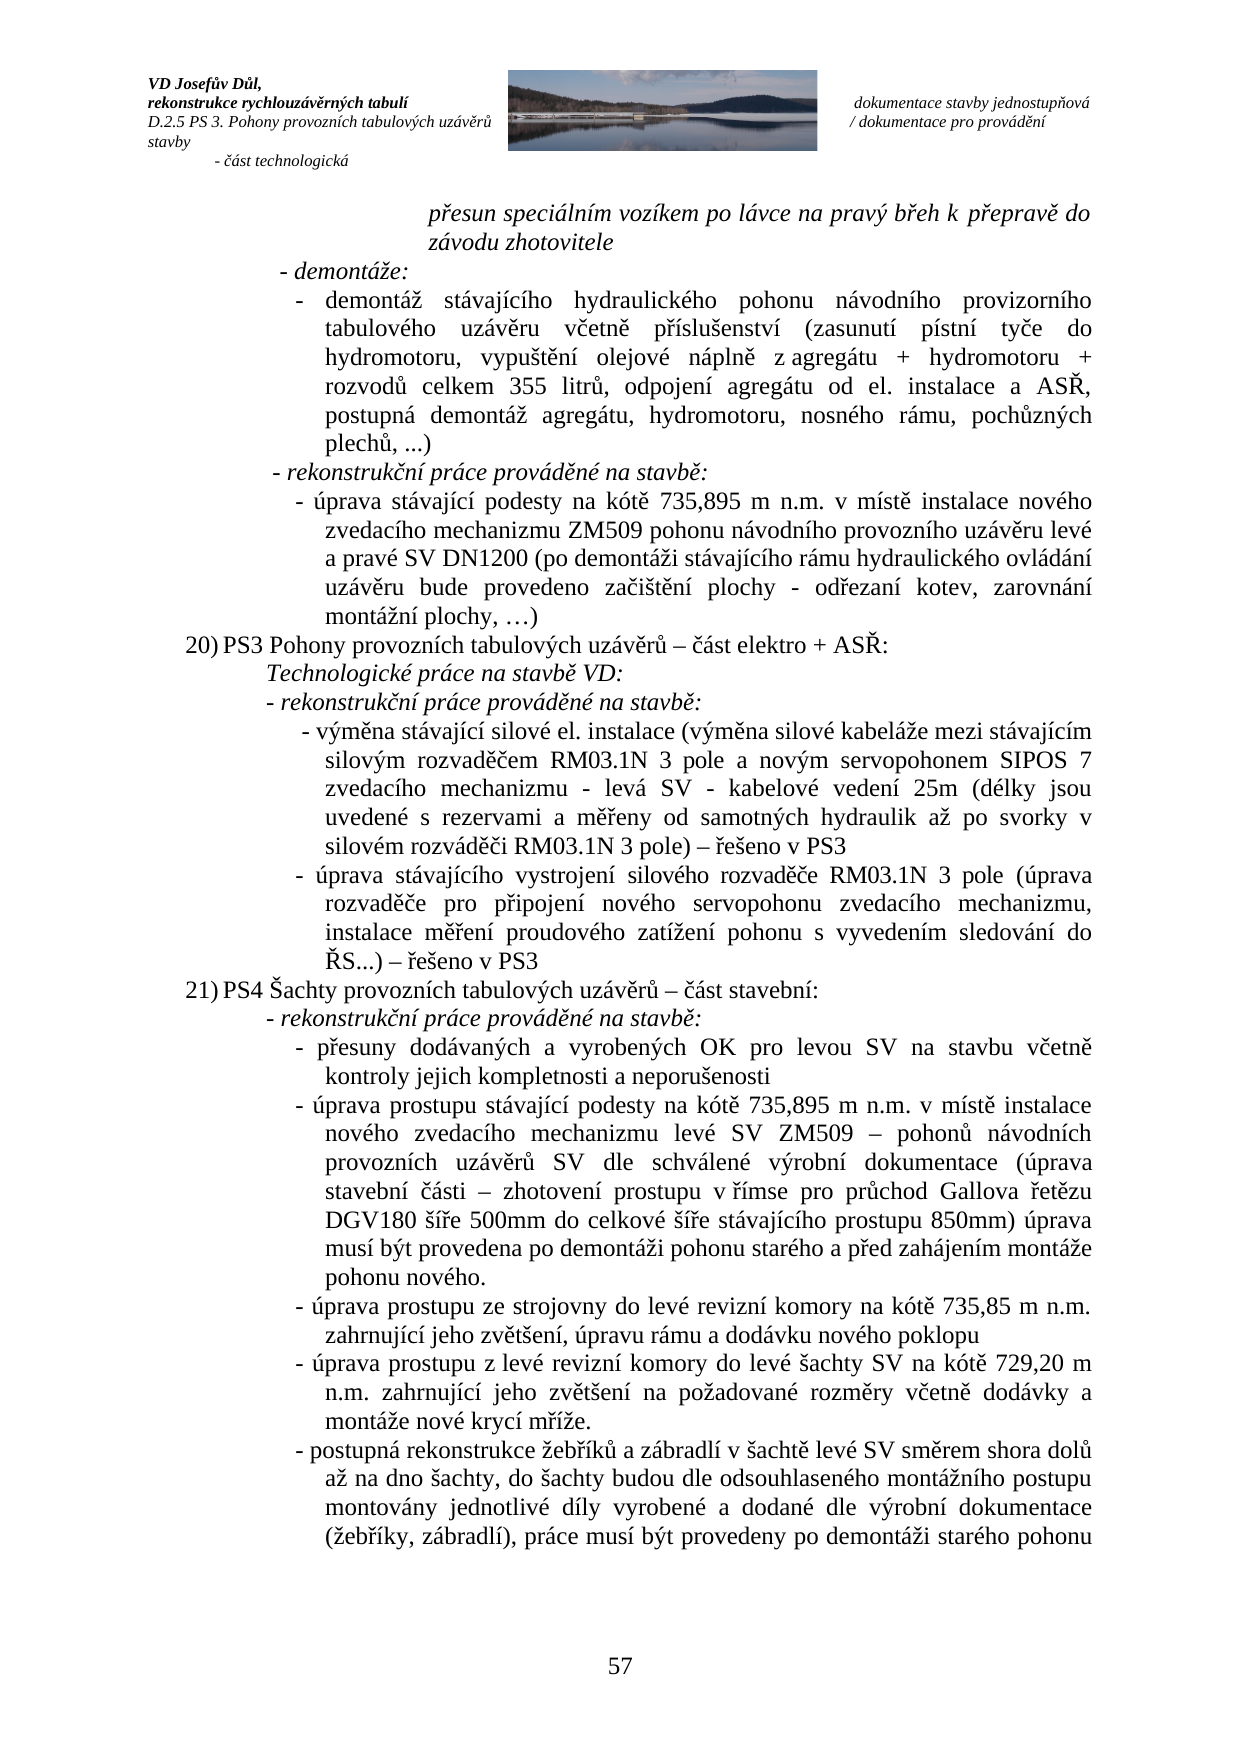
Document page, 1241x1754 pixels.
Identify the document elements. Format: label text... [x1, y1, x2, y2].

text - úprava stávající podesty na kótě 735,895 m n.m. v místě instalace nového zvedacího mechanizmu ZM509 pohonu návodního provozního uzávěru levé a pravé SV DN1200 (po demontáži stávajícího rámu hydraulického ovládání uzávěru bude provedeno začištění plochy - odřezaní kotev, zarovnání montážní plochy, …) [295, 486, 1092, 630]
text Technologické práce na stavbě VD: [266, 658, 1092, 687]
list - demontáže: [207, 256, 1092, 285]
text - rekonstrukční práce prováděné na stavbě: [266, 1003, 1092, 1032]
list PS3 Pohony provozních tabulových uzávěrů – část elektro + ASŘ: [185, 630, 1092, 658]
text - úprava prostupu stávající podesty na kótě 735,895 m n.m. v místě instalace nového zvedacího mechanizmu levé SV ZM509 – pohonů návodních provozních uzávěrů SV dle schválené výrobní dokumentace (úprava stavební části – zhotovení prostupu v římse pro průchod Gallova řetězu DGV180 šíře 500mm do celkové šíře stávajícího prostupu 850mm) úprava musí být provedena po demontáži pohonu starého a před zahájením montáže pohonu nového. [295, 1090, 1092, 1291]
text - demontáž stávajícího hydraulického pohonu návodního provizorního tabulového uzávěru včetně příslušenství (zasunutí pístní tyče do hydromotoru, vypuštění olejové náplně z agregátu + hydromotoru + rozvodů celkem 355 litrů, odpojení agregátu od el. instalace a ASŘ, postupná demontáž agregátu, hydromotoru, nosného rámu, pochůzných plechů, ...) [295, 285, 1092, 457]
text - výměna stávající silové el. instalace (výměna silové kabeláže mezi stávajícím silovým rozvaděčem RM03.1N 3 pole a novým servopohonem SIPOS 7 zvedacího mechanizmu - levá SV - kabelové vedení 25m (délky jsou uvedené s rezervami a měřeny od samotných hydraulik až po svorky v silovém rozváděči RM03.1N 3 pole) – řešeno v PS3 [295, 716, 1092, 860]
text - rekonstrukční práce prováděné na stavbě: [266, 457, 1092, 486]
text - úprava prostupu ze strojovny do levé revizní komory na kótě 735,85 m n.m. zahrnující jeho zvětšení, úpravu rámu a dodávku nového poklopu [295, 1291, 1092, 1348]
text - rekonstrukční práce prováděné na stavbě: [266, 687, 1092, 716]
text - úprava prostupu z levé revizní komory do levé šachty SV na kótě 729,20 m n.m. zahrnující jeho zvětšení na požadované rozměry včetně dodávky a montáže nové krycí mříže. [295, 1348, 1092, 1435]
text - přesuny dodávaných a vyrobených OK pro levou SV na stavbu včetně kontroly jejich kompletnosti a neporušenosti [295, 1032, 1092, 1090]
text - úprava stávajícího vystrojení silového rozvaděče RM03.1N 3 pole (úprava rozvaděče pro připojení nového servopohonu zvedacího mechanizmu, instalace měření proudového zatížení pohonu s vyvedením sledování do ŘS...) – řešeno v PS3 [295, 860, 1092, 975]
picture [508, 70, 818, 151]
list PS4 Šachty provozních tabulových uzávěrů – část stavební: [185, 975, 1092, 1003]
